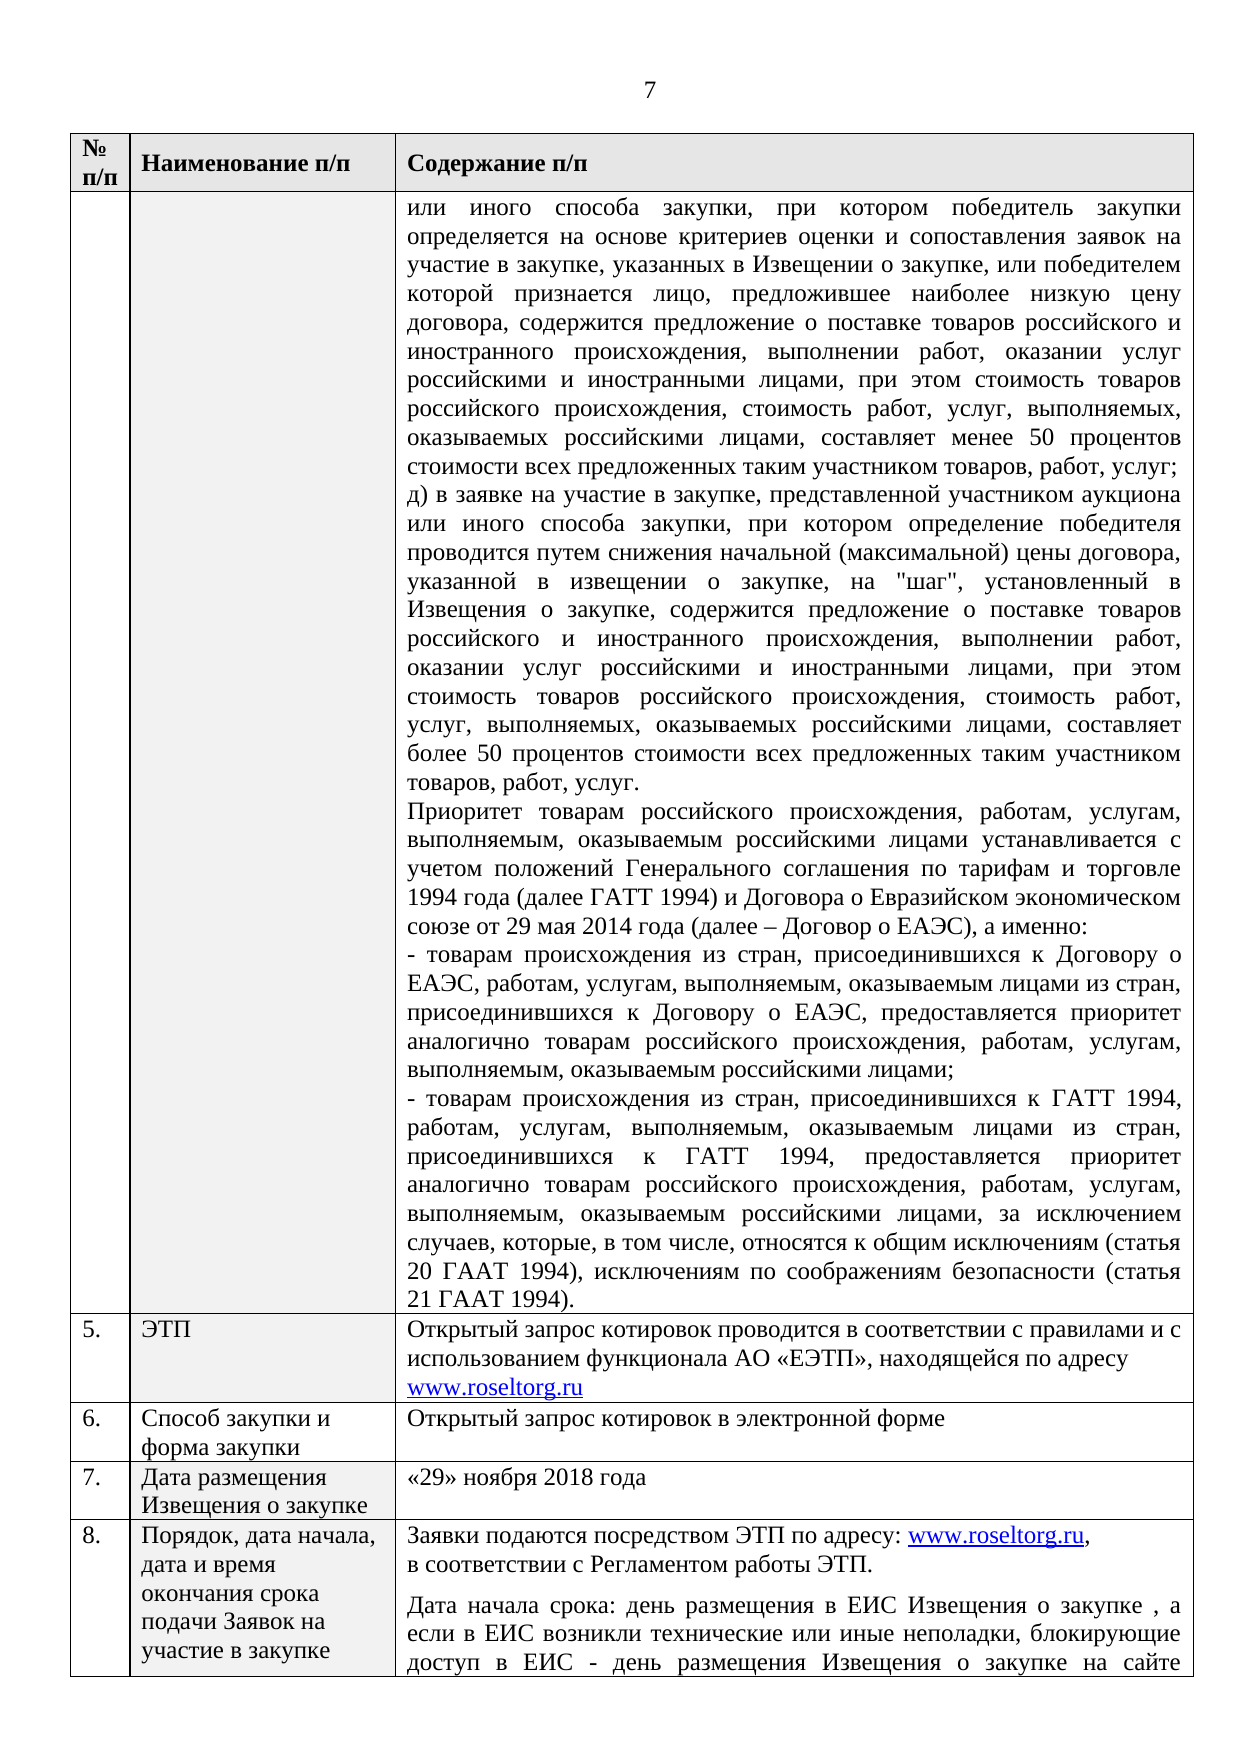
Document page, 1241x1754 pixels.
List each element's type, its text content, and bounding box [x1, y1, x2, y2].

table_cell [396, 192, 1193, 1313]
table_cell Способ закупки и форма закупки [131, 1403, 395, 1461]
table_cell [71, 1314, 129, 1402]
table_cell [396, 1520, 1193, 1676]
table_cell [131, 1520, 395, 1676]
table_header № п/п [71, 134, 129, 191]
table_header Наименование п/п [131, 134, 395, 191]
table_cell [71, 1403, 129, 1461]
table_cell Открытый запрос котировок проводится в соответствии с правилами и с использованием функционала АО «ЕЭТП», находящейся по адресу www.roseltorg.ru [396, 1314, 1193, 1402]
table_cell «29» ноября 2018 года [396, 1462, 1193, 1519]
table_cell ЭТП [131, 1314, 395, 1402]
table_cell [71, 192, 129, 1313]
table_header Содержание п/п [396, 134, 1193, 191]
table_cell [131, 192, 395, 1313]
table_cell [71, 1520, 129, 1676]
table_cell Открытый запрос котировок в электронной форме [396, 1403, 1193, 1461]
table_cell Дата размещения Извещения о закупке [131, 1462, 395, 1519]
table_cell [71, 1462, 129, 1519]
